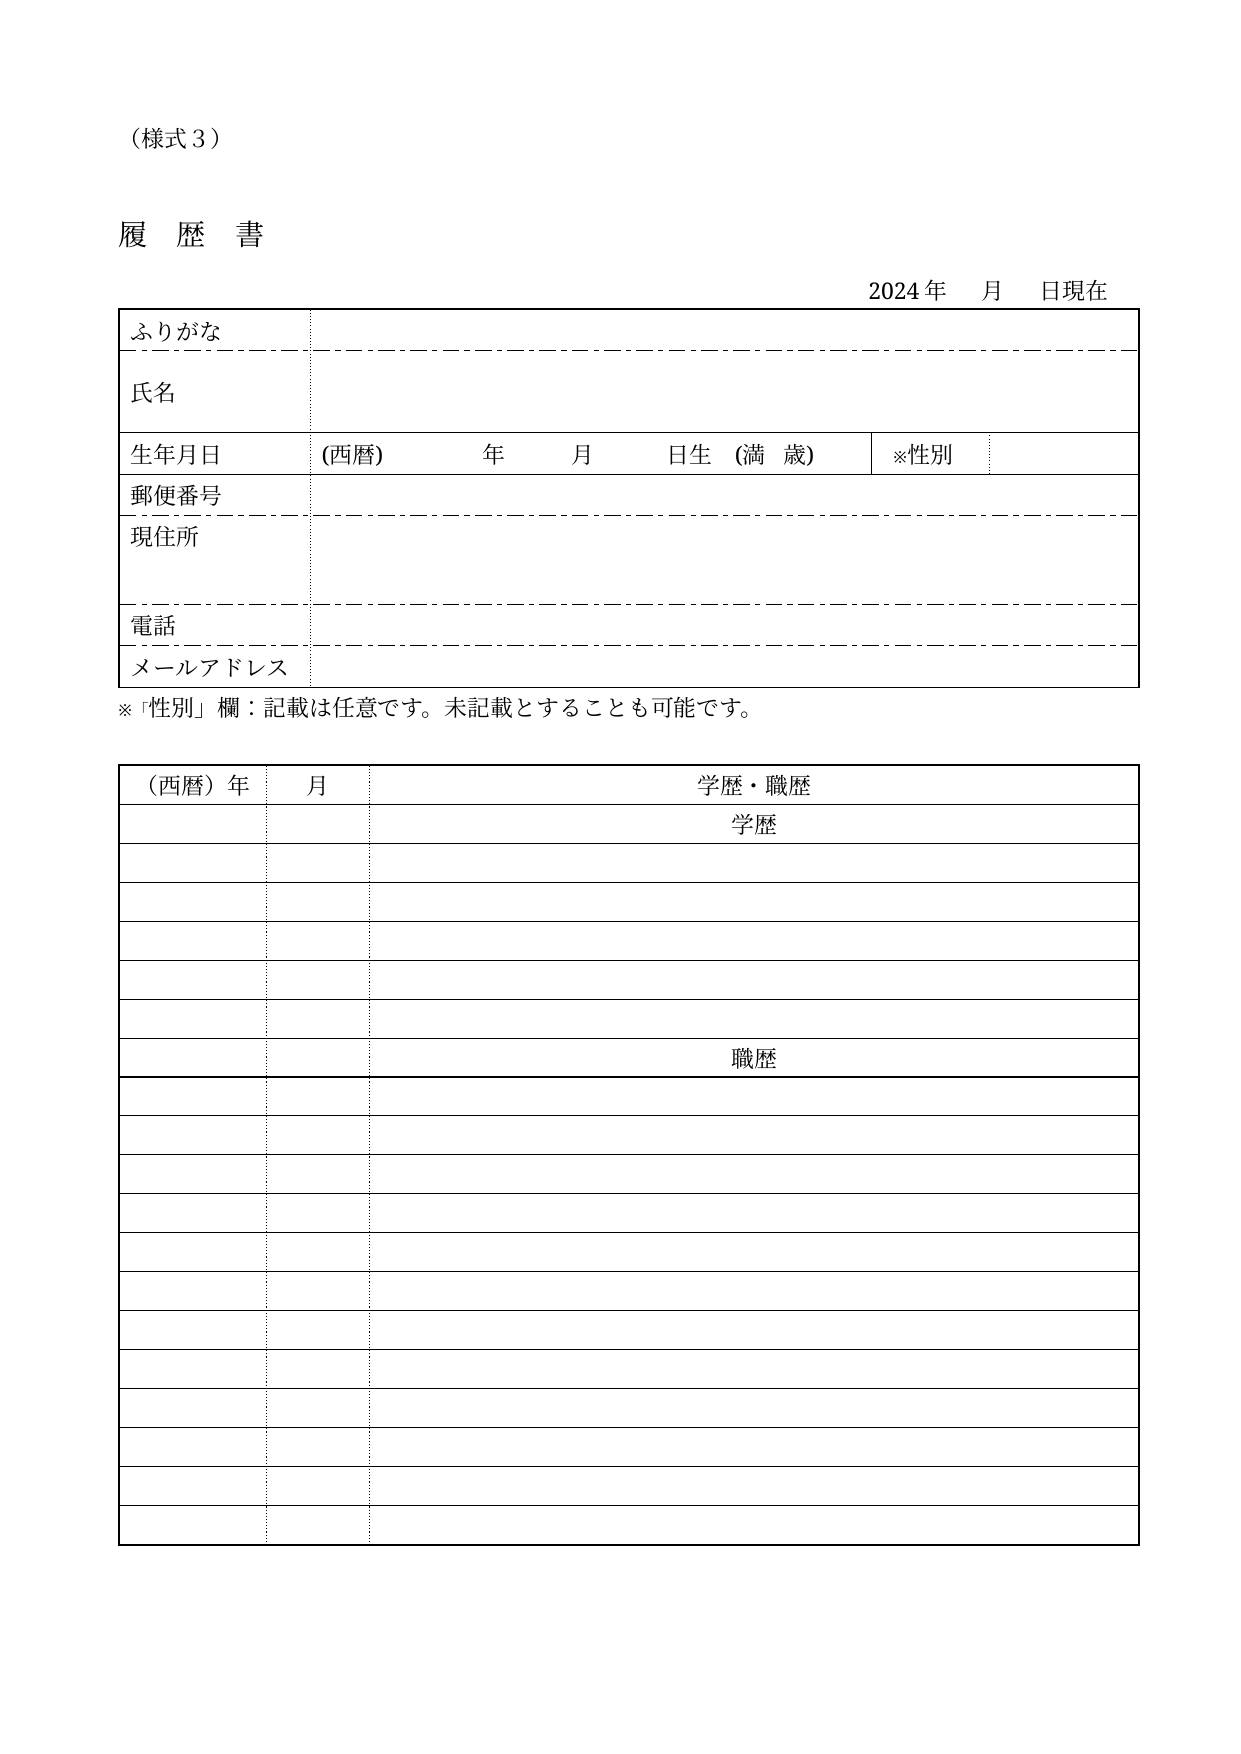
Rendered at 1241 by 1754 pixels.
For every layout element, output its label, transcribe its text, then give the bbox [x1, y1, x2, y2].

table_cell 学歴 [370, 805, 1138, 843]
table_cell [370, 1233, 1138, 1271]
table_cell [266, 1000, 369, 1037]
table_cell [266, 922, 369, 959]
table_cell 年 [414, 433, 517, 474]
table_cell [120, 1233, 266, 1271]
table_cell [370, 1078, 1138, 1115]
table_cell ※性別 [872, 433, 989, 474]
table_cell [120, 1116, 266, 1154]
table_cell [266, 961, 369, 998]
table_cell [266, 883, 369, 921]
table_cell (西暦) [310, 433, 413, 474]
table_cell メールアドレス [120, 645, 310, 686]
table_header [310, 310, 1138, 349]
table_cell [266, 1272, 369, 1310]
table_cell [266, 1233, 369, 1271]
table_cell [310, 350, 1138, 432]
table_header 学歴・職歴 [370, 766, 1138, 804]
table_cell [120, 961, 266, 998]
table_cell [310, 515, 1138, 604]
table_cell [370, 1272, 1138, 1310]
table_cell [370, 1155, 1138, 1193]
table_cell [989, 433, 1138, 474]
table_cell [370, 922, 1138, 959]
table_cell [120, 1194, 266, 1232]
table_cell [266, 1311, 369, 1349]
table_cell [120, 805, 266, 843]
table_cell [370, 961, 1138, 998]
table_cell [266, 1039, 369, 1076]
table_cell [370, 844, 1138, 882]
table_cell 郵便番号 [120, 475, 310, 515]
table_header （西暦）年 [120, 766, 266, 804]
table_cell [266, 1194, 369, 1232]
table_cell [120, 1078, 266, 1115]
table_cell [120, 1311, 266, 1349]
table_cell [370, 1350, 1138, 1388]
table_cell [266, 1428, 369, 1466]
table_cell [310, 645, 1138, 686]
table_cell 生年月日 [120, 433, 310, 474]
table_cell [266, 805, 369, 843]
table_cell [370, 883, 1138, 921]
table_cell 電話 [120, 604, 310, 645]
table_cell [120, 1039, 266, 1076]
table_header 月 [266, 766, 369, 804]
table_cell [266, 1506, 369, 1544]
table_cell [120, 1506, 266, 1544]
table_cell [120, 883, 266, 921]
table_cell [370, 1000, 1138, 1037]
table_cell 月 [517, 433, 605, 474]
table_cell [266, 1116, 369, 1154]
table_cell [120, 1155, 266, 1193]
table_cell [370, 1428, 1138, 1466]
table_header ふりがな [120, 310, 310, 349]
table_cell 現住所 [120, 515, 310, 604]
table_cell [266, 1078, 369, 1115]
table_cell [120, 1272, 266, 1310]
text ※「性別」欄：記載は任意です。未記載とすることも可能です。 [118, 688, 1140, 726]
table_cell [120, 922, 266, 959]
table_cell [370, 1194, 1138, 1232]
table_cell 氏名 [120, 350, 310, 432]
table_cell [120, 1350, 266, 1388]
text 履 歴 書 [118, 194, 1140, 270]
table_cell [120, 844, 266, 882]
table_cell [266, 844, 369, 882]
table_cell [370, 1467, 1138, 1505]
table_cell [370, 1311, 1138, 1349]
table_cell 職歴 [370, 1039, 1138, 1076]
table_cell 日生 [605, 433, 723, 474]
table_cell [370, 1389, 1138, 1427]
table_cell [120, 1389, 266, 1427]
table_cell [266, 1350, 369, 1388]
table_cell (満 歳) [723, 433, 871, 474]
table_cell [120, 1000, 266, 1037]
table_cell [266, 1389, 369, 1427]
table_cell [266, 1467, 369, 1505]
table_cell [370, 1116, 1138, 1154]
table_cell [370, 1506, 1138, 1544]
table_cell [120, 1428, 266, 1466]
table_cell [120, 1467, 266, 1505]
table_cell [266, 1155, 369, 1193]
text 2024年 月 日現在 [118, 270, 1108, 308]
text （様式３） [118, 119, 1140, 157]
table_cell [310, 604, 1138, 645]
table_cell [310, 475, 1138, 515]
